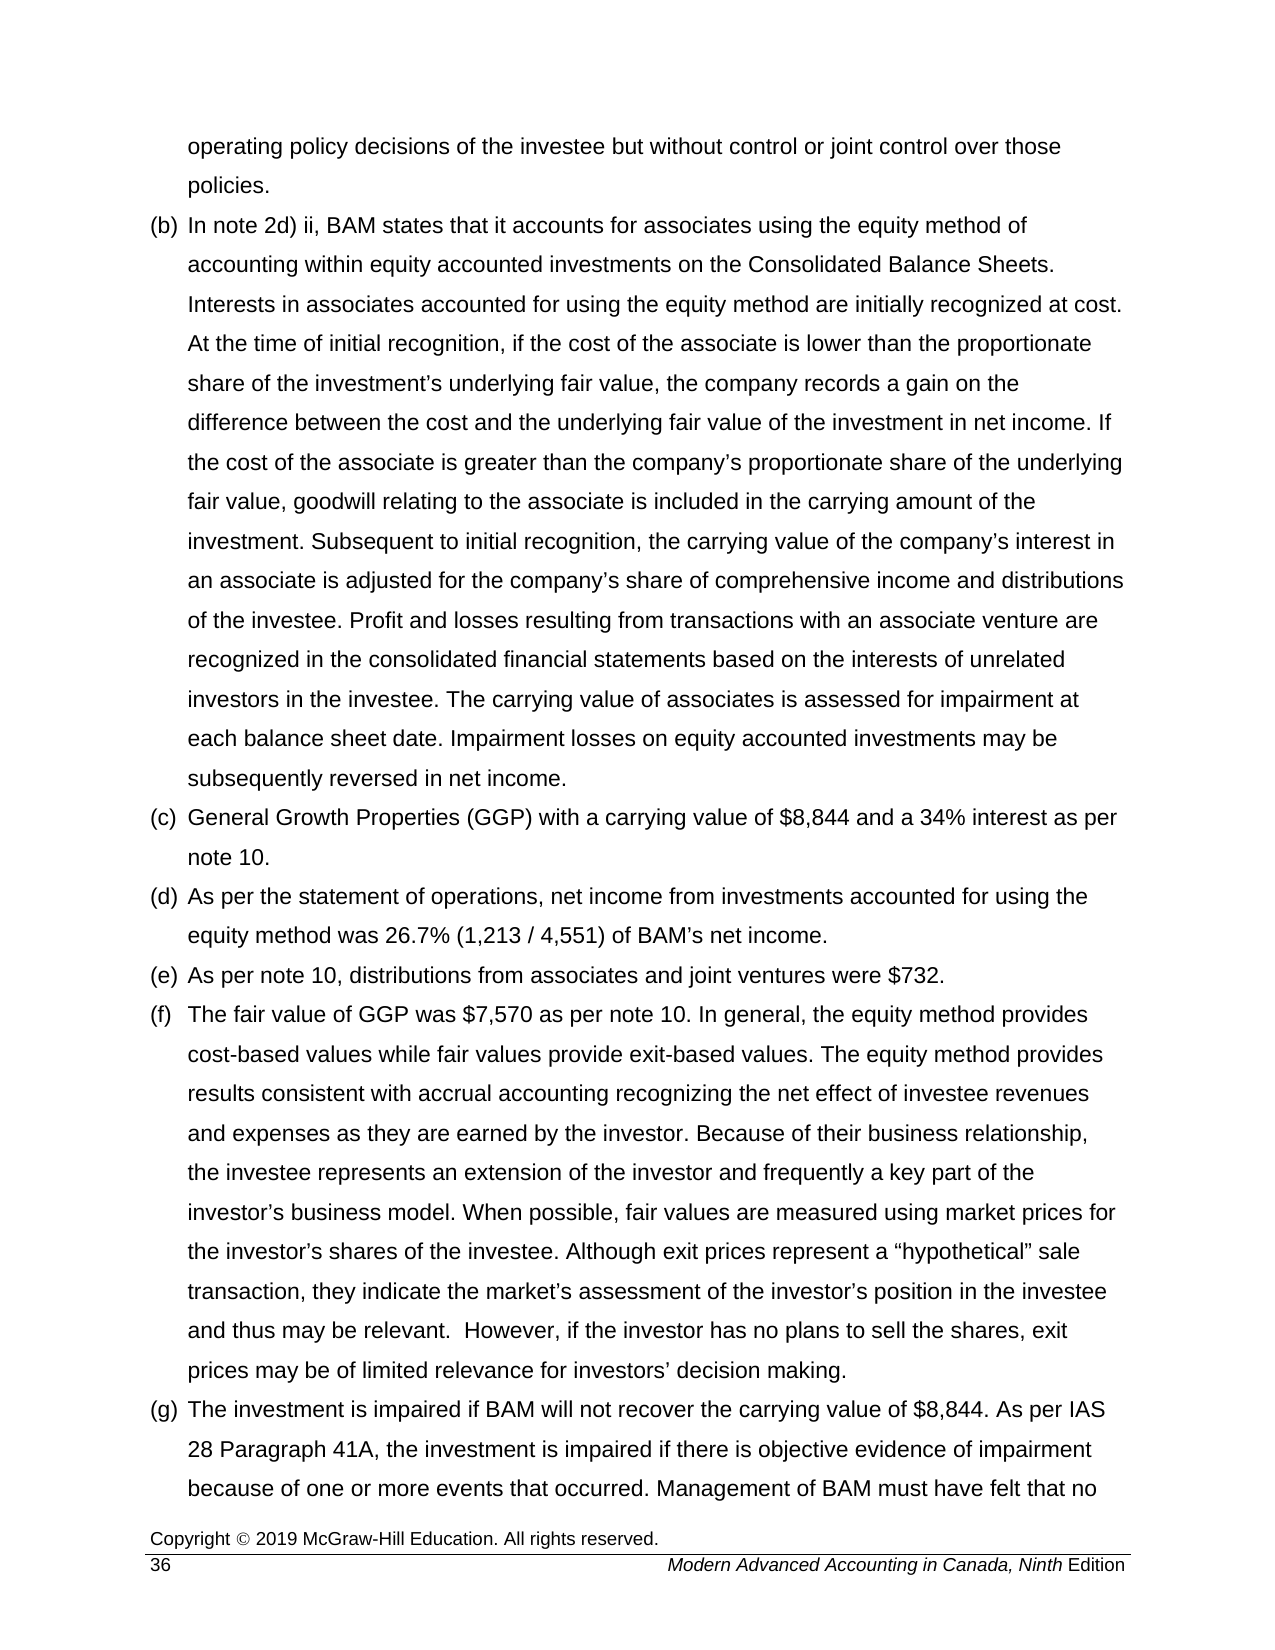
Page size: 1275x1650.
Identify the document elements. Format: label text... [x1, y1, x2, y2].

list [150, 133, 1125, 199]
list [150, 1396, 1125, 1502]
list As per the statement of operations, net income from investments accounted for using the equity method was 26.7% (1,213 / 4,551) of BAM’s net income. [150, 883, 1125, 949]
list In note 2d) ii, BAM states that it accounts for associates using the equity method of accounting within equity accounted investments on the Consolidated Balance Sheets. Interests in associates accounted for using the equity method are initially recognized at cost. At the time of initial recognition, if the cost of the associate is lower than the proportionate share of the investment’s underlying fair value, the company records a gain on the difference between the cost and the underlying fair value of the investment in net income. If the cost of the associate is greater than the company’s proportionate share of the underlying fair value, goodwill relating to the associate is included in the carrying amount of the investment. Subsequent to initial recognition, the carrying value of the company’s interest in an associate is adjusted for the company’s share of comprehensive income and distributions of the investee. Profit and losses resulting from transactions with an associate venture are recognized in the consolidated financial statements based on the interests of unrelated investors in the investee. The carrying value of associates is assessed for impairment at each balance sheet date. Impairment losses on equity accounted investments may be subsequently reversed in net income. [150, 212, 1125, 791]
list As per note 10, distributions from associates and joint ventures were $732. [150, 962, 1125, 988]
list The fair value of GGP was $7,570 as per note 10. In general, the equity method provides cost-based values while fair values provide exit-based values. The equity method provides results consistent with accrual accounting recognizing the net effect of investee revenues and expenses as they are earned by the investor. Because of their business relationship, the investee represents an extension of the investor and frequently a key part of the investor’s business model. When possible, fair values are measured using market prices for the investor’s shares of the investee. Although exit prices represent a “hypothetical” sale transaction, they indicate the market’s assessment of the investor’s position in the investee and thus may be relevant. However, if the investor has no plans to sell the shares, exit prices may be of limited relevance for investors’ decision making. [150, 1001, 1125, 1383]
list General Growth Properties (GGP) with a carrying value of $8,844 and a 34% interest as per note 10. [150, 804, 1125, 870]
